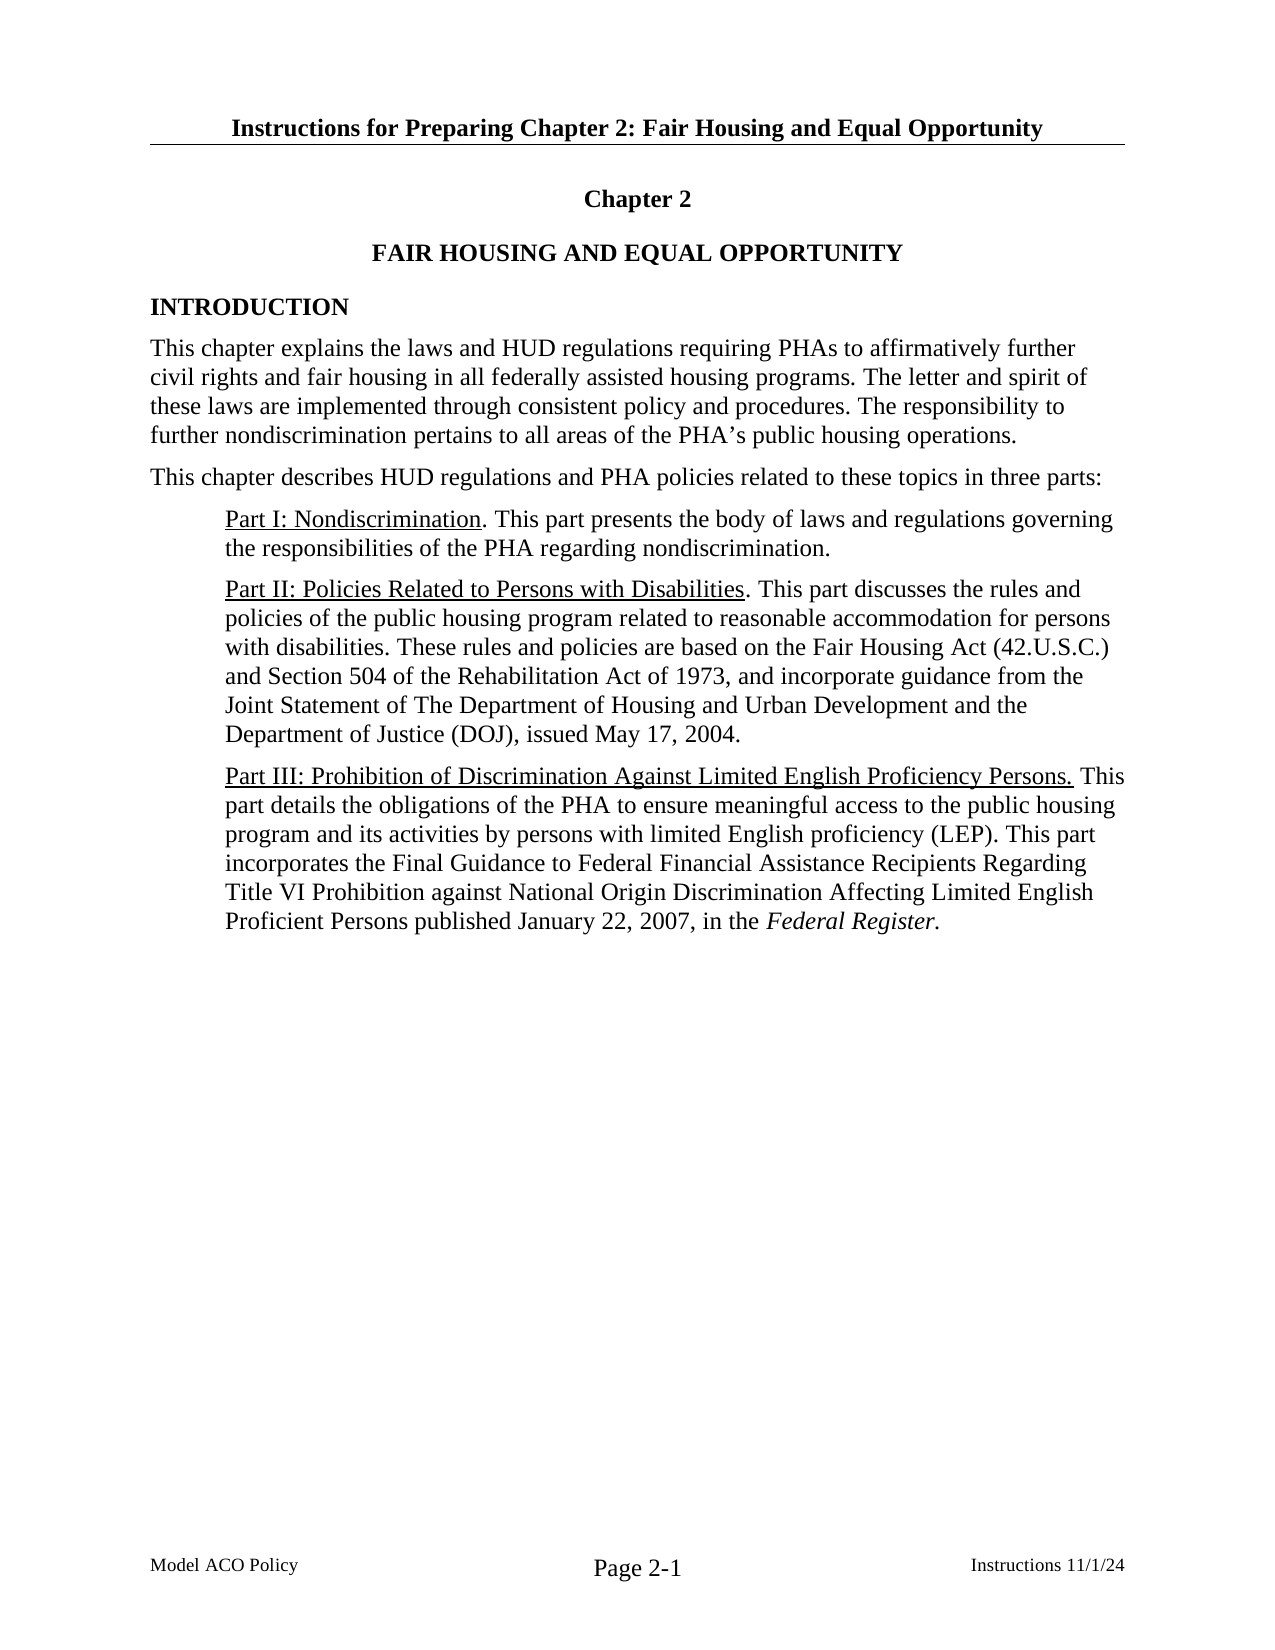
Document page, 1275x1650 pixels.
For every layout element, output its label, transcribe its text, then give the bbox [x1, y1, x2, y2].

text Part III: Prohibition of Discrimination Against Limited English Proficiency Persons. This part details the obligations of the PHA to ensure meaningful access to the public housing program and its activities by persons with limited English proficiency (LEP). This part incorporates the Final Guidance to Federal Financial Assistance Recipients Regarding Title VI Prohibition against National Origin Discrimination Affecting Limited English Proficient Persons published January 22, 2007, in the Federal Register. [225, 761, 1125, 935]
text Part II: Policies Related to Persons with Disabilities. This part discusses the rules and policies of the public housing program related to reasonable accommodation for persons with disabilities. These rules and policies are based on the Fair Housing Act (42.U.S.C.) and Section 504 of the Rehabilitation Act of 1973, and incorporate guidance from the Joint Statement of The Department of Housing and Urban Development and the Department of Justice (DOJ), issued May 17, 2004. [225, 574, 1125, 748]
text INTRODUCTION [150, 292, 1125, 321]
text Part I: Nondiscrimination. This part presents the body of laws and regulations governing the responsibilities of the PHA regarding nondiscrimination. [225, 503, 1125, 562]
title Chapter 2 [150, 175, 1125, 212]
text This chapter describes HUD regulations and PHA policies related to these topics in three parts: [150, 462, 1125, 491]
text This chapter explains the laws and HUD regulations requiring PHAs to affirmatively further civil rights and fair housing in all federally assisted housing programs. The letter and spirit of these laws are implemented through consistent policy and procedures. The responsibility to further nondiscrimination pertains to all areas of the PHA’s public housing operations. [150, 333, 1125, 449]
text FAIR HOUSING AND EQUAL OPPORTUNITY [150, 237, 1125, 267]
